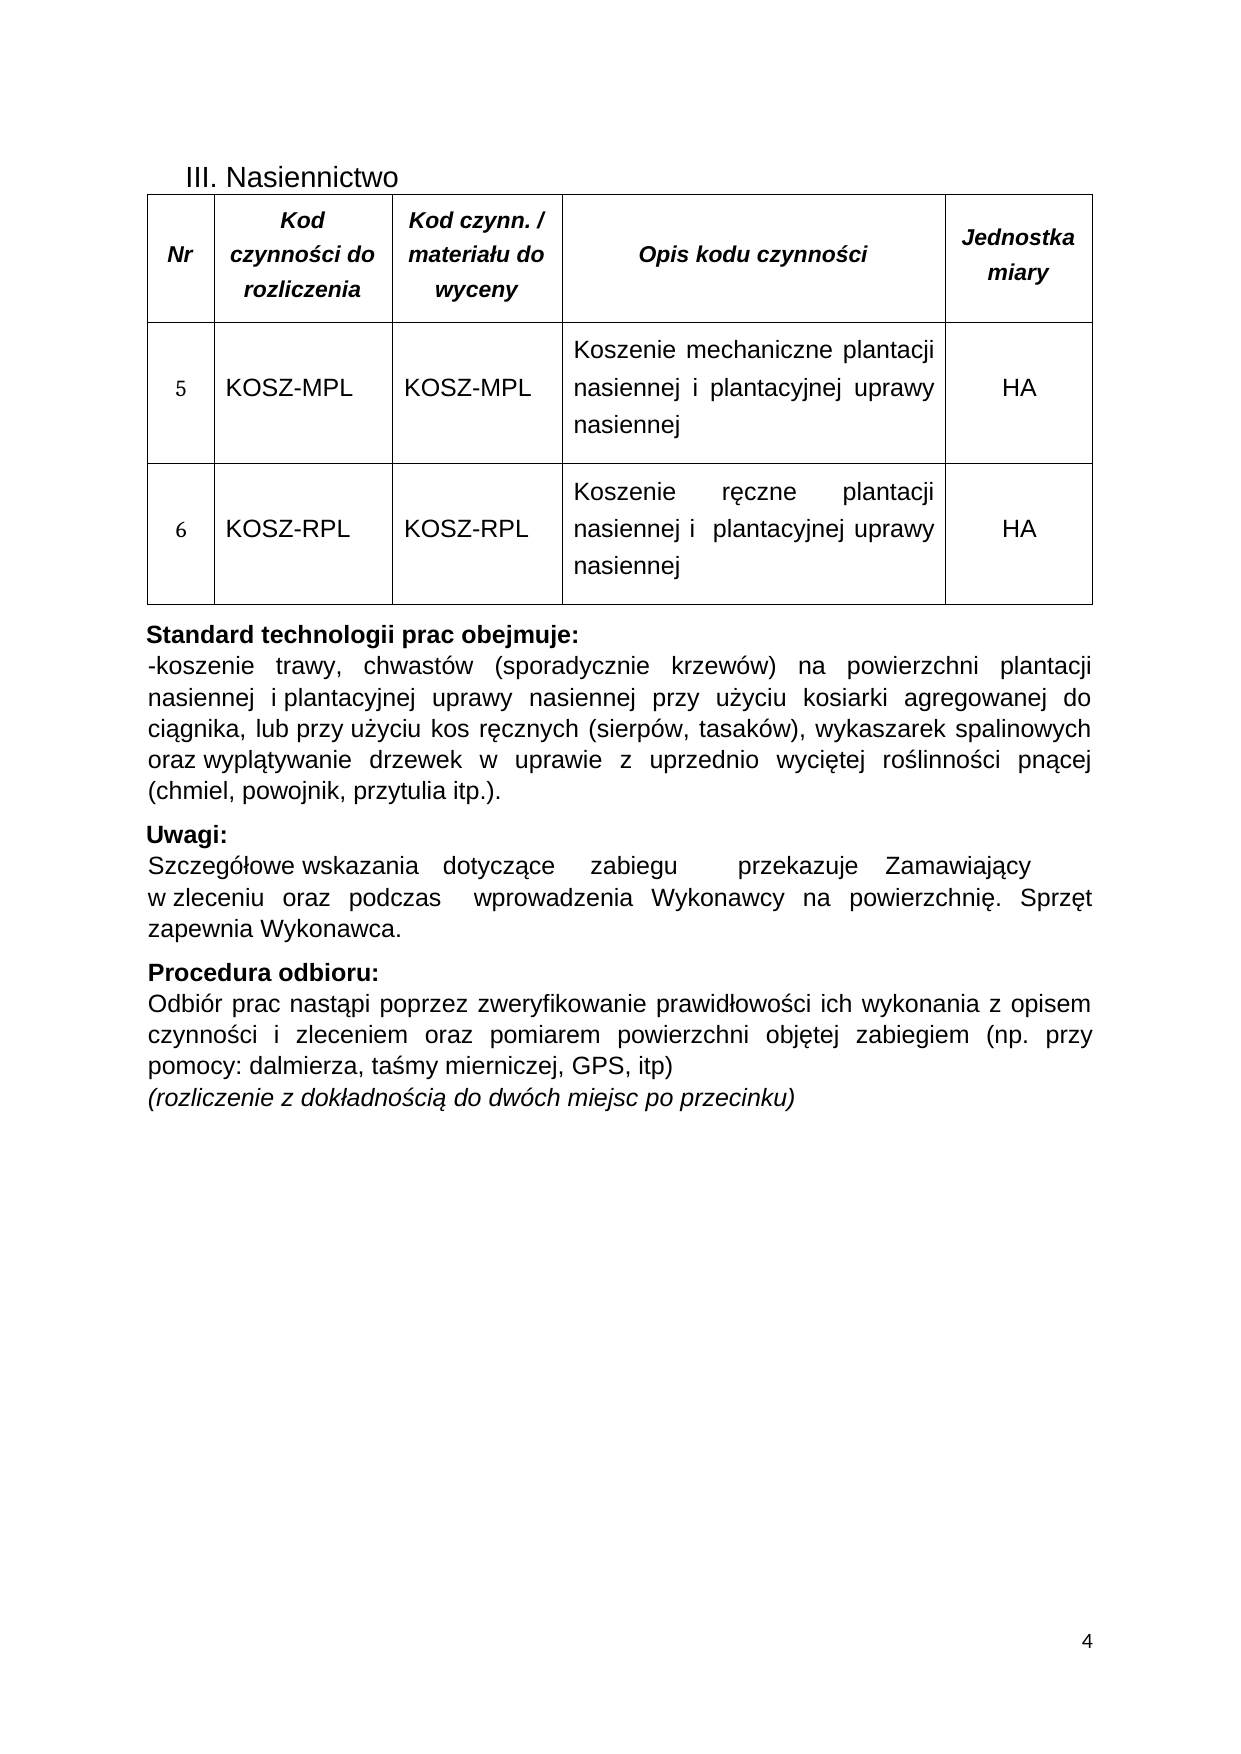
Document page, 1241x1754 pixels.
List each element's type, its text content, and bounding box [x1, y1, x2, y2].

table_cell Koszenie ręczne plantacji nasiennej i plantacyjnej uprawy nasiennej [563, 464, 945, 604]
table_cell HA [946, 323, 1092, 463]
text Uwagi: [146, 817, 1093, 849]
text Szczegółowe wskazania dotyczące zabiegu przekazuje Zamawiający w zleceniu oraz podczas wprowadzenia Wykonawcy na powierzchnię. Sprzęt zapewnia Wykonawca. [148, 849, 1093, 942]
table_cell KOSZ-MPL [215, 323, 392, 463]
table_cell KOSZ-MPL [393, 323, 562, 463]
table_cell KOSZ-RPL [393, 464, 562, 604]
table_cell 5 [148, 323, 214, 463]
table_cell Koszenie mechaniczne plantacji nasiennej i plantacyjnej uprawy nasiennej [563, 323, 945, 463]
table_header Jednostka miary [946, 195, 1092, 322]
subtitle Nasiennictwo [185, 160, 1093, 194]
text Standard technologii prac obejmuje: [146, 617, 1093, 649]
table_header Kod czynności do rozliczenia [215, 195, 392, 322]
table_cell 6 [148, 464, 214, 604]
text (rozliczenie z dokładnością do dwóch miejsc po przecinku) [148, 1080, 1093, 1111]
text Odbiór prac nastąpi poprzez zweryfikowanie prawidłowości ich wykonania z opisem czynności i zleceniem oraz pomiarem powierzchni objętej zabiegiem (np. przy pomocy: dalmierza, taśmy mierniczej, GPS, itp) [148, 986, 1093, 1080]
text -koszenie trawy, chwastów (sporadycznie krzewów) na powierzchni plantacji nasiennej i plantacyjnej uprawy nasiennej przy użyciu kosiarki agregowanej do ciągnika, lub przy użyciu kos ręcznych (sierpów, tasaków), wykaszarek spalinowych oraz wyplątywanie drzewek w uprawie z uprzednio wyciętej roślinności pnącej (chmiel, powojnik, przytulia itp.). [148, 649, 1093, 805]
table_header Kod czynn. / materiału do wyceny [393, 195, 562, 322]
table_cell KOSZ-RPL [215, 464, 392, 604]
text Procedura odbioru: [148, 955, 1093, 986]
table_header Nr [148, 195, 214, 322]
table_header Opis kodu czynności [563, 195, 945, 322]
table_cell HA [946, 464, 1092, 604]
